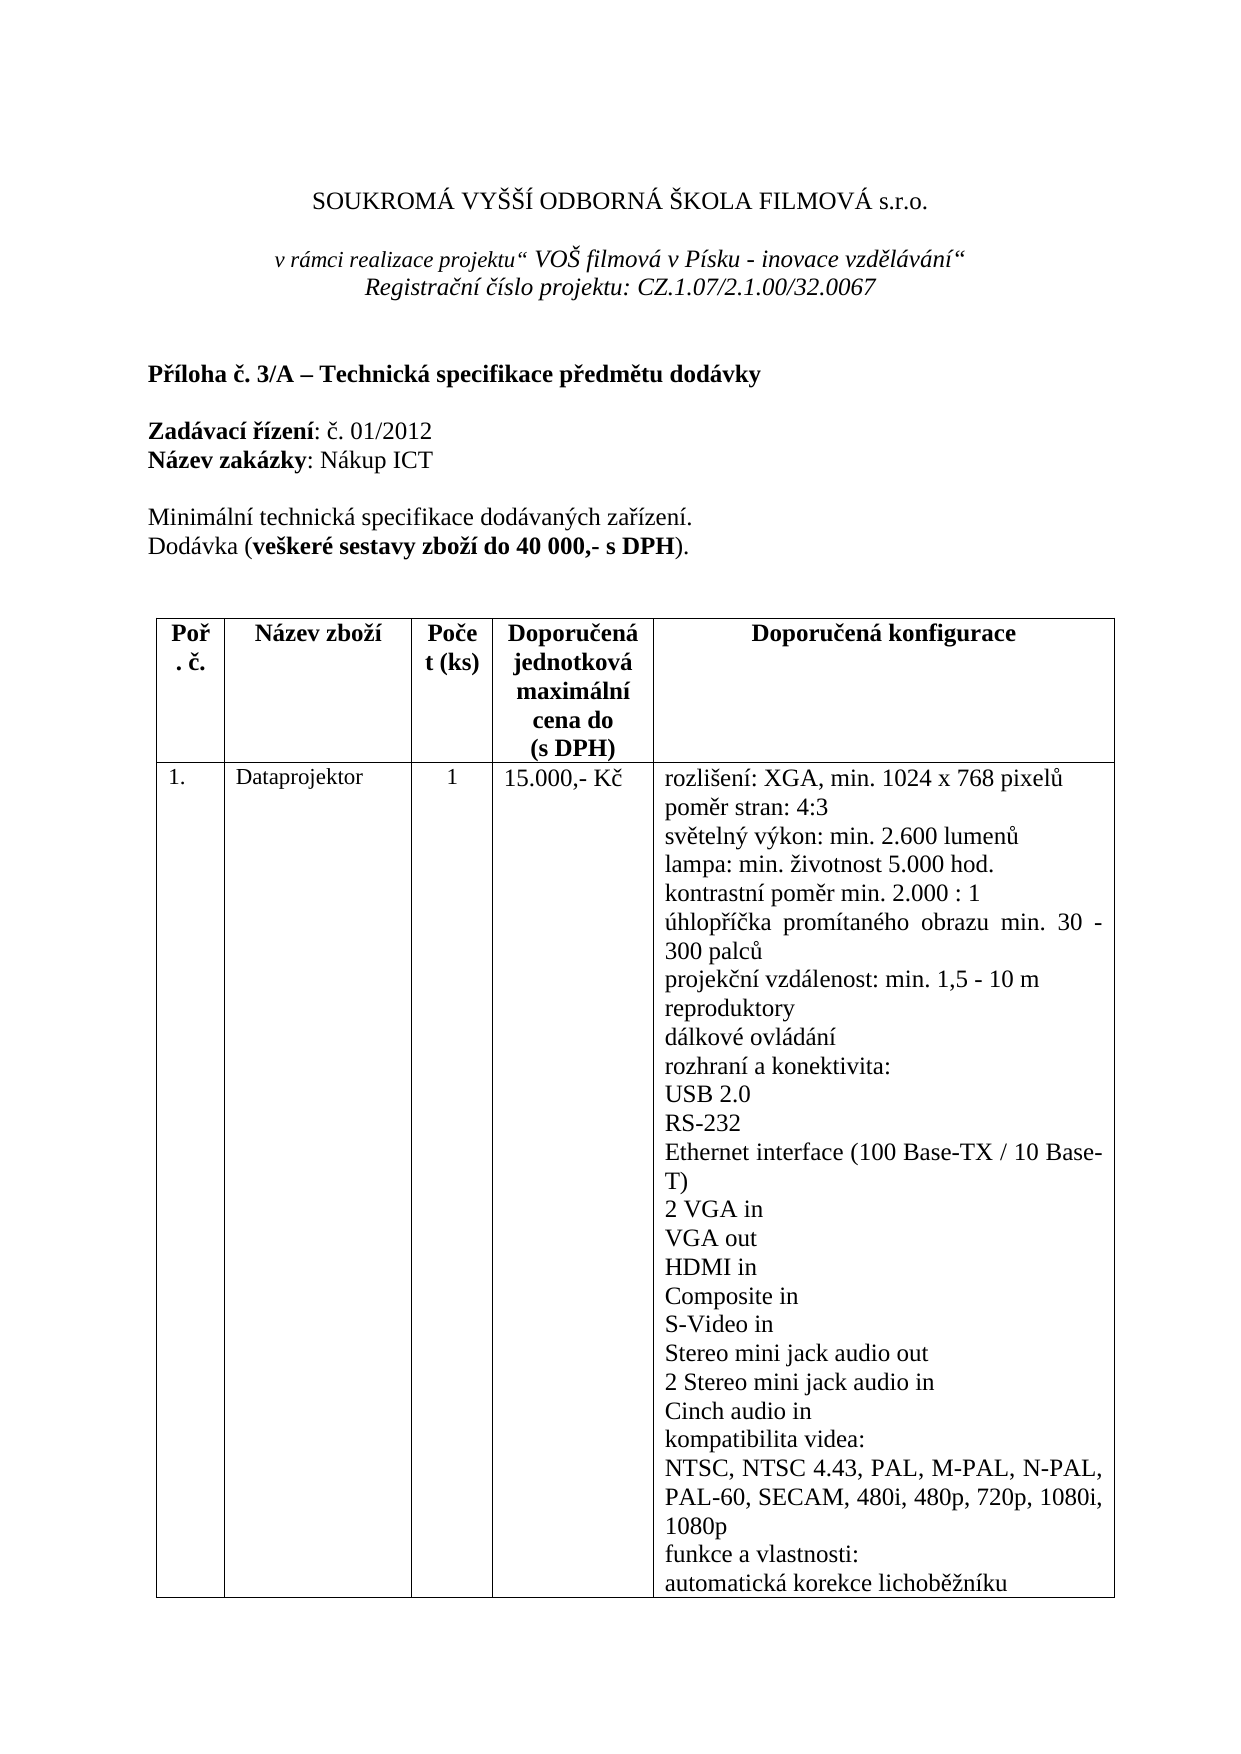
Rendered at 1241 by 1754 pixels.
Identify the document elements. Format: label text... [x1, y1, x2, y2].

text Název zakázky: Nákup ICT [148, 445, 1093, 474]
table_header Počet (ks) [412, 619, 492, 762]
table_cell 1. [157, 763, 224, 1597]
text v rámci realizace projektu“ VOŠ filmová v Písku - inovace vzdělávání“ [148, 244, 1093, 272]
table_cell Dataprojektor [225, 763, 411, 1597]
table_header Doporučená jednotková maximální cena do (s DPH) [493, 619, 653, 762]
table_cell 1 [412, 763, 492, 1597]
table_header Poř. č. [157, 619, 224, 762]
text Zadávací řízení: č. 01/2012 [148, 416, 1093, 445]
table_cell 15.000,- Kč [493, 763, 653, 1597]
table_header Doporučená konfigurace [654, 619, 1114, 762]
text SOUKROMÁ VYŠŠÍ ODBORNÁ ŠKOLA FILMOVÁ s.r.o. [148, 186, 1093, 215]
text Příloha č. 3/A – Technická specifikace předmětu dodávky [148, 359, 1093, 387]
text Minimální technická specifikace dodávaných zařízení. [148, 502, 1093, 531]
table_header Název zboží [225, 619, 411, 762]
text Dodávka (veškeré sestavy zboží do 40 000,- s DPH). [148, 531, 1093, 560]
text Registrační číslo projektu: CZ.1.07/2.1.00/32.0067 [148, 272, 1093, 301]
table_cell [654, 763, 1114, 1597]
